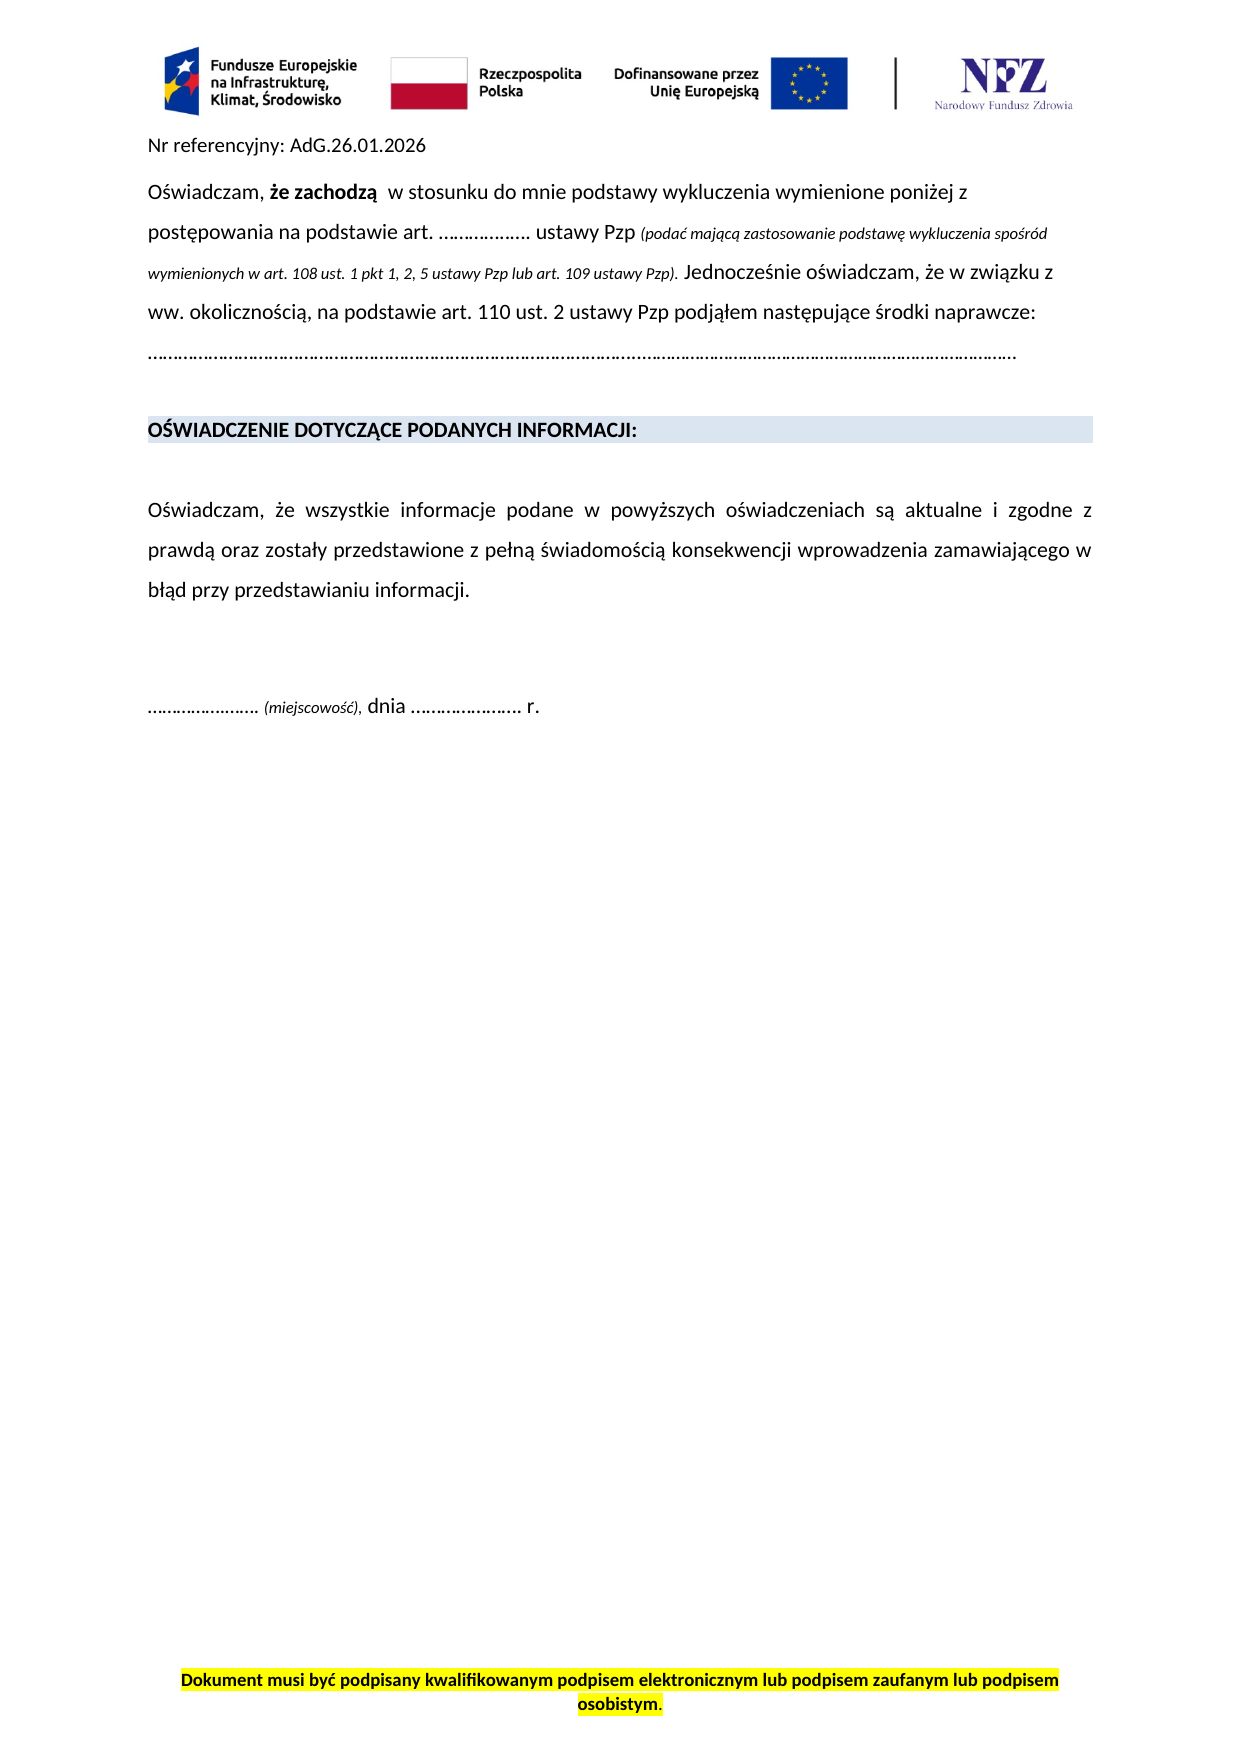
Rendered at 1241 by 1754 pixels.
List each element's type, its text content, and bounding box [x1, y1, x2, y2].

text Oświadczam, że wszystkie informacje podane w powyższych oświadczeniach są aktualne i zgodne z prawdą oraz zostały przedstawione z pełną świadomością konsekwencji wprowadzenia zamawiającego w błąd przy przedstawianiu informacji. [148, 496, 1093, 603]
text Oświadczam, że zachodzą w stosunku do mnie podstawy wykluczenia wymienione poniżej z postępowania na podstawie art. …………..…. ustawy Pzp (podać mającą zastosowanie podstawę wykluczenia spośród wymienionych w art. 108 ust. 1 pkt 1, 2, 5 ustawy Pzp lub art. 109 ustawy Pzp). Jednocześnie oświadczam, że w związku z ww. okolicznością, na podstawie art. 110 ust. 2 ustawy Pzp podjąłem następujące środki naprawcze: ……………………………………………………………………………………..…………………………………………………………………… [148, 178, 1093, 365]
picture [147, 29, 1093, 133]
text OŚWIADCZENIE DOTYCZĄCE PODANYCH INFORMACJI: [148, 416, 1093, 443]
text …………….……. (miejscowość), dnia …………………. r. [148, 693, 1093, 719]
